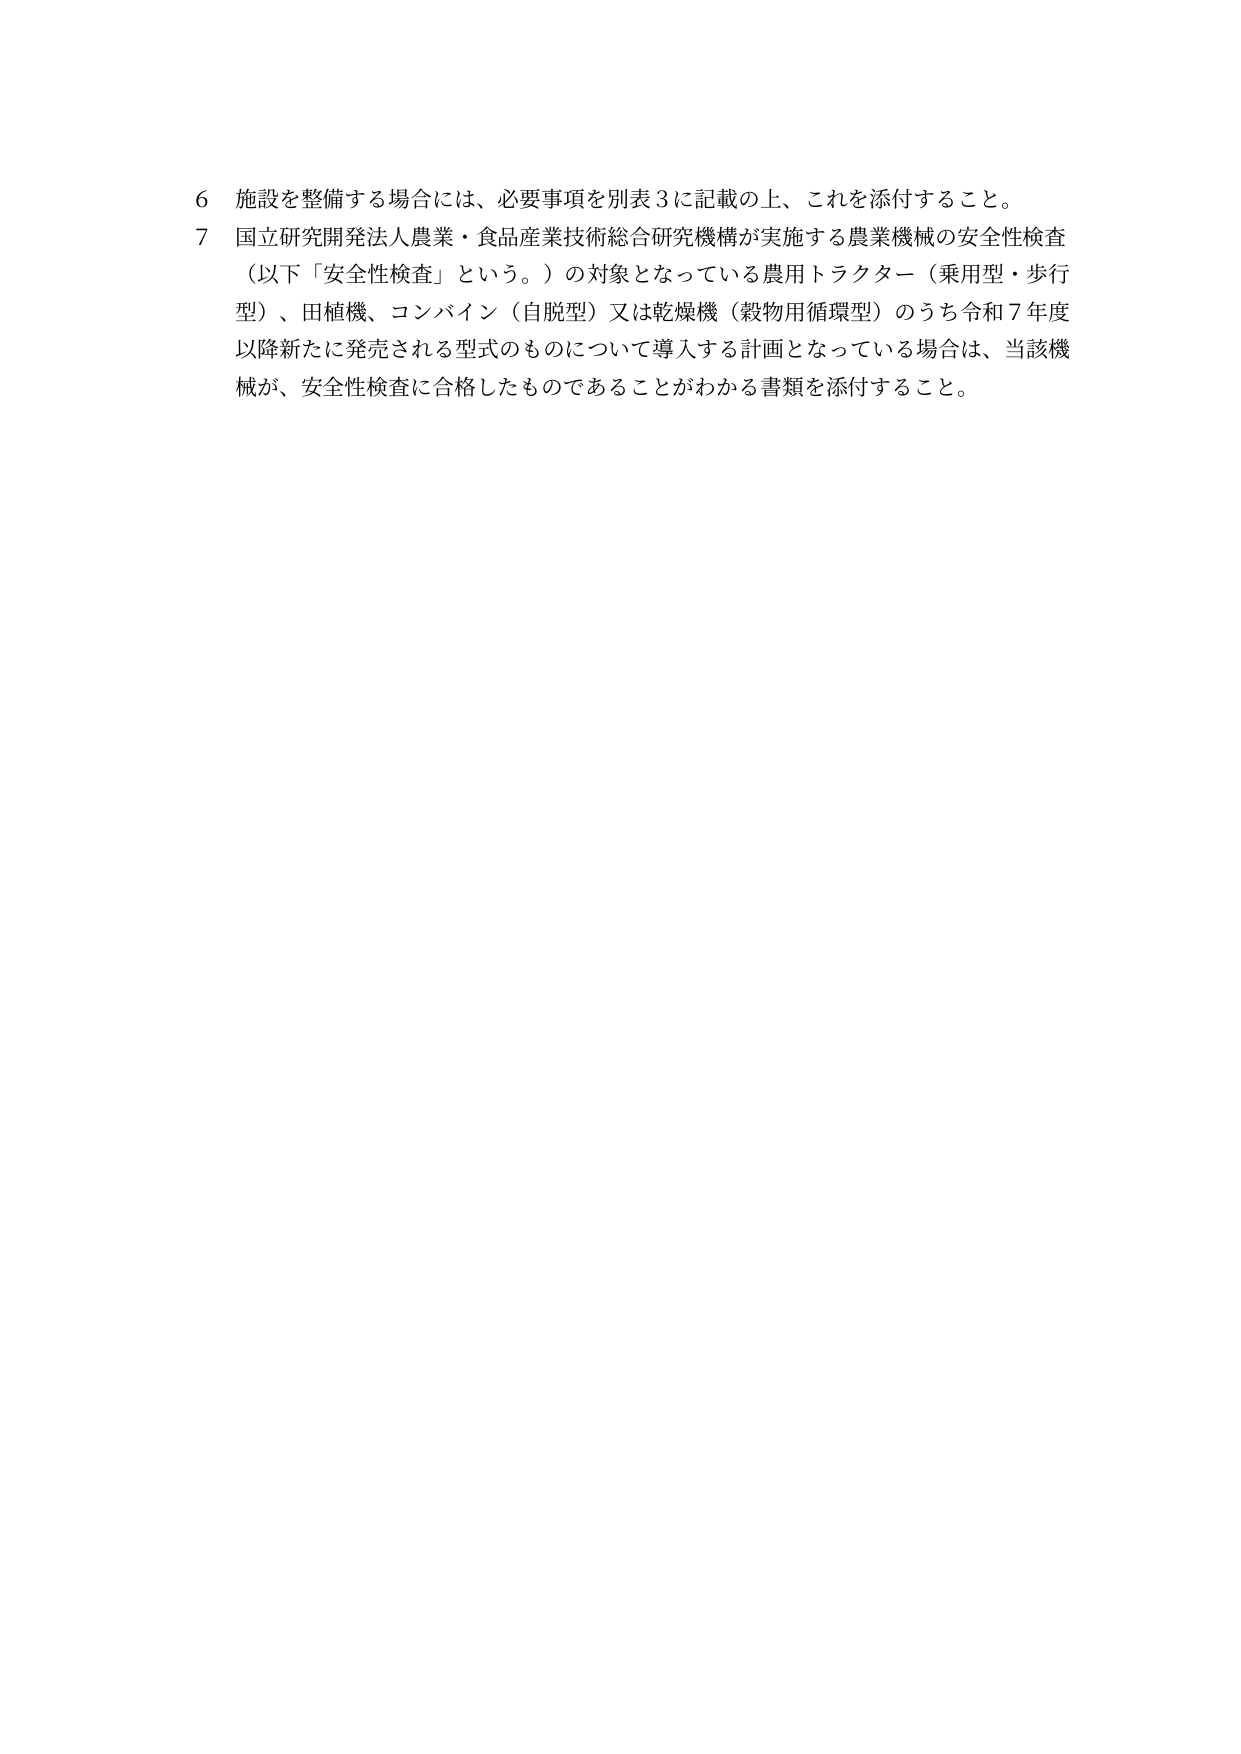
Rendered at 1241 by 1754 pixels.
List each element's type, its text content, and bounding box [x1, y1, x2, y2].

text ６ 施設を整備する場合には、必要事項を別表３に記載の上、これを添付すること。 [191, 179, 1070, 217]
text ７ 国立研究開発法人農業・食品産業技術総合研究機構が実施する農業機械の安全性検査（以下「安全性検査」という。）の対象となっている農用トラクター（乗用型・歩行型）、田植機、コンバイン（自脱型）又は乾燥機（穀物用循環型）のうち令和７年度以降新たに発売される型式のものについて導入する計画となっている場合は、当該機械が、安全性検査に合格したものであることがわかる書類を添付すること。 [191, 217, 1070, 404]
